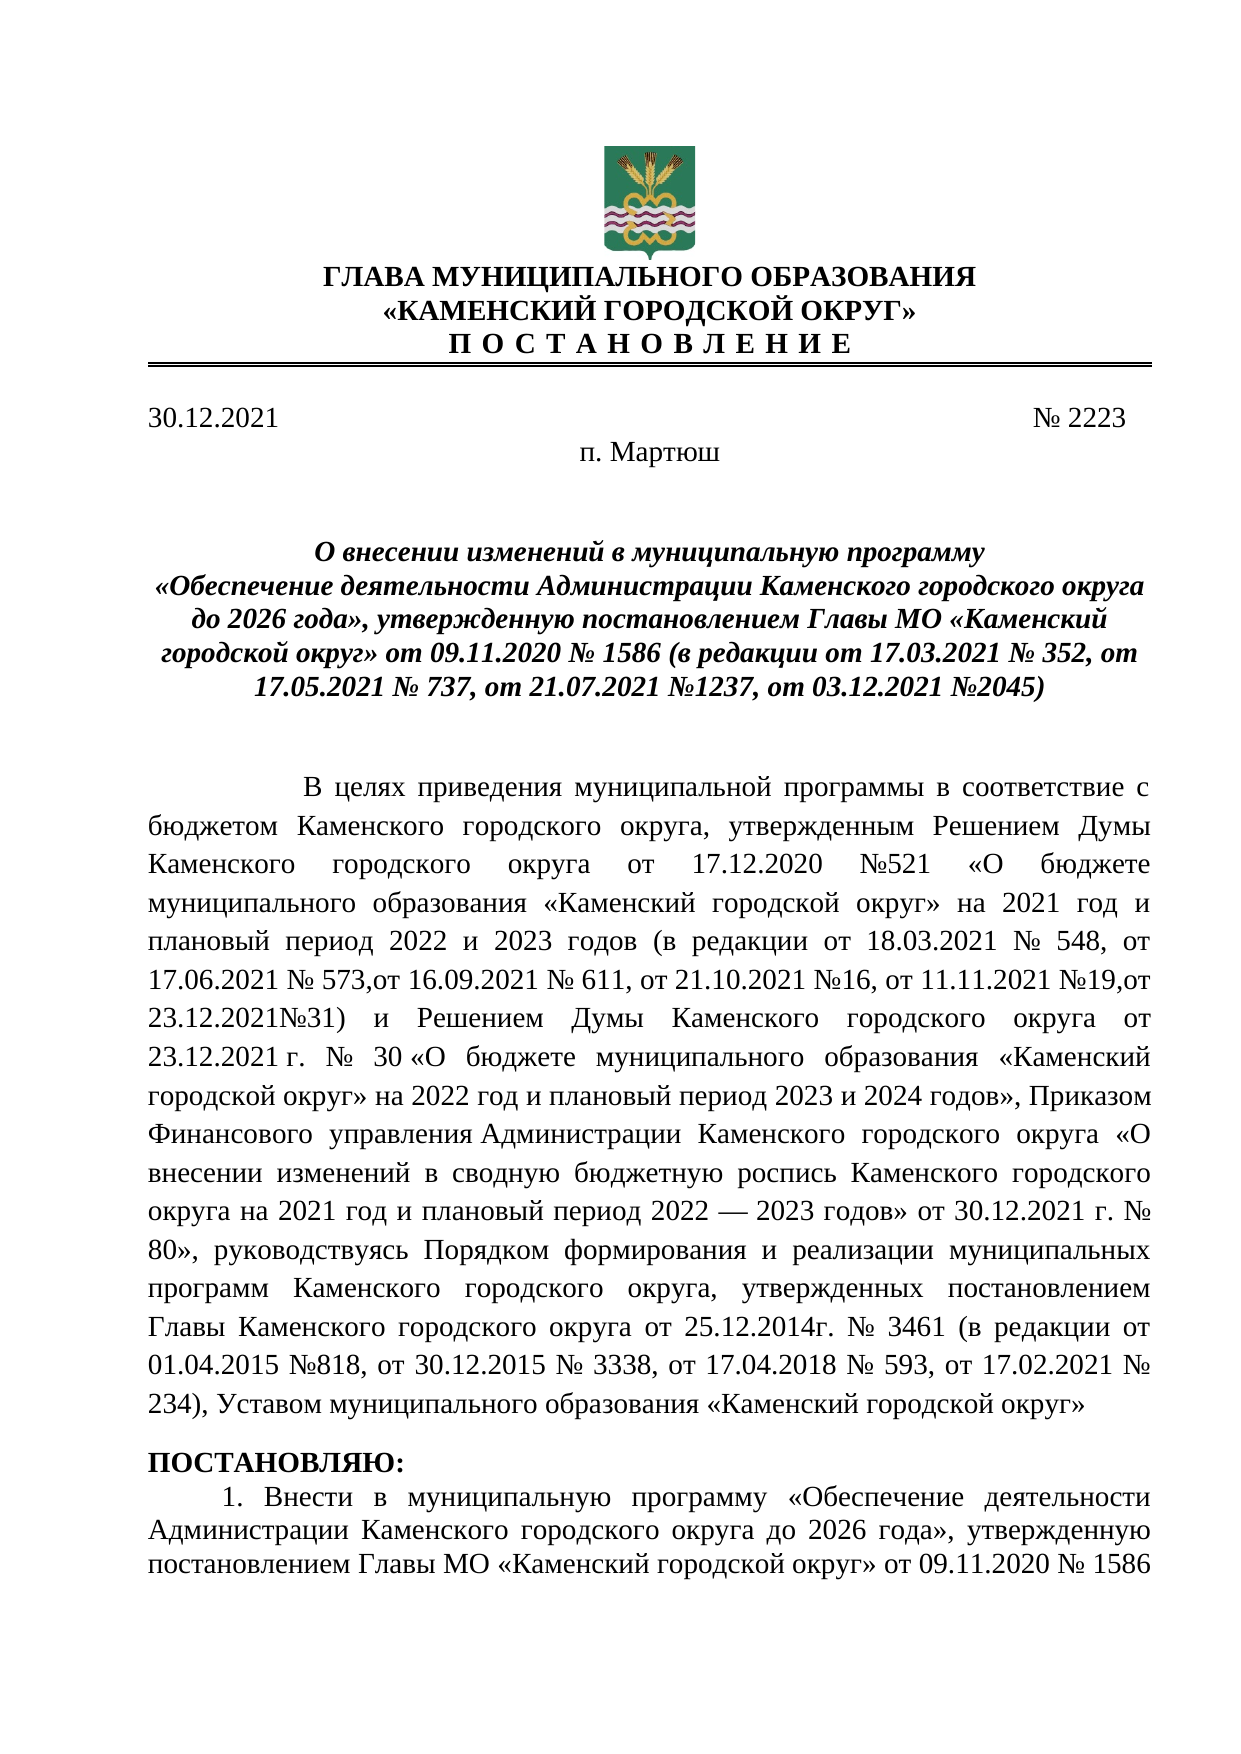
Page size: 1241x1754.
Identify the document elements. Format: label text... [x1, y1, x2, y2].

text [148, 1479, 1152, 1579]
picture [604, 146, 696, 260]
text ПОСТАНОВЛЕНИЕ [148, 326, 1152, 362]
text В целях приведения муниципальной программы в соответствие с бюджетом Каменского городского округа, утвержденным Решением Думы Каменского городского округа от 17.12.2020 №521 «О бюджете муниципального образования «Каменский городской округ» на 2021 год и плановый период 2022 и 2023 годов (в редакции от 18.03.2021 № 548, от 17.06.2021 № 573,от 16.09.2021 № 611, от 21.10.2021 №16, от 11.11.2021 №19,от 23.12.2021№31) и Решением Думы Каменского городского округа от 23.12.2021 г. № 30 «О бюджете муниципального образования «Каменский городской округ» на 2022 год и плановый период 2023 и 2024 годов», Приказом Финансового управления Администрации Каменского городского округа «О внесении изменений в сводную бюджетную роспись Каменского городского округа на 2021 год и плановый период 2022 — 2023 годов» от 30.12.2021 г. № 80», руководствуясь Порядком формирования и реализации муниципальных программ Каменского городского округа, утвержденных постановлением Главы Каменского городского округа от 25.12.2014г. № 3461 (в редакции от 01.04.2015 №818, от 30.12.2015 № 3338, от 17.04.2018 № 593, от 17.02.2021 № 234), Уставом муниципального образования «Каменский городской округ» [148, 769, 1152, 1039]
text О внесении изменений в муниципальную программу [148, 534, 1152, 568]
text «Обеспечение деятельности Администрации Каменского городского округа до 2026 года», утвержденную постановлением Главы МО «Каменский городской округ» от 09.11.2020 № 1586 (в редакции от 17.03.2021 № 352, от 17.05.2021 № 737, от 21.07.2021 №1237, от 03.12.2021 №2045) [148, 568, 1152, 702]
text ПОСТАНОВЛЯЮ: [148, 1445, 1152, 1479]
text п. Мартюш [148, 434, 1152, 467]
text В целях приведения муниципальной программы в соответствие с бюджетом Каменского городского округа, утвержденным Решением Думы Каменского городского округа от 17.12.2020 №521 «О бюджете муниципального образования «Каменский городской округ» на 2021 год и плановый период 2022 и 2023 годов (в редакции от 18.03.2021 № 548, от 17.06.2021 № 573,от 16.09.2021 № 611, от 21.10.2021 №16, от 11.11.2021 №19,от 23.12.2021№31) и Решением Думы Каменского городского округа от 23.12.2021 г. № 30 «О бюджете муниципального образования «Каменский городской округ» на 2022 год и плановый период 2023 и 2024 годов», Приказом Финансового управления Администрации Каменского городского округа «О внесении изменений в сводную бюджетную роспись Каменского городского округа на 2021 год и плановый период 2022 — 2023 годов» от 30.12.2021 г. № 80», руководствуясь Порядком формирования и реализации муниципальных программ Каменского городского округа, утвержденных постановлением Главы Каменского городского округа от 25.12.2014г. № 3461 (в редакции от 01.04.2015 №818, от 30.12.2015 № 3338, от 17.04.2018 № 593, от 17.02.2021 № 234), Уставом муниципального образования «Каменский городской округ» [148, 1073, 1152, 1419]
text 30.12.2021 № 2223 [148, 400, 1152, 434]
text «КАМЕНСКИЙ ГОРОДСКОЙ ОКРУГ» [148, 293, 1152, 326]
text ГЛАВА МУНИЦИПАЛЬНОГО ОБРАЗОВАНИЯ [148, 259, 1152, 293]
